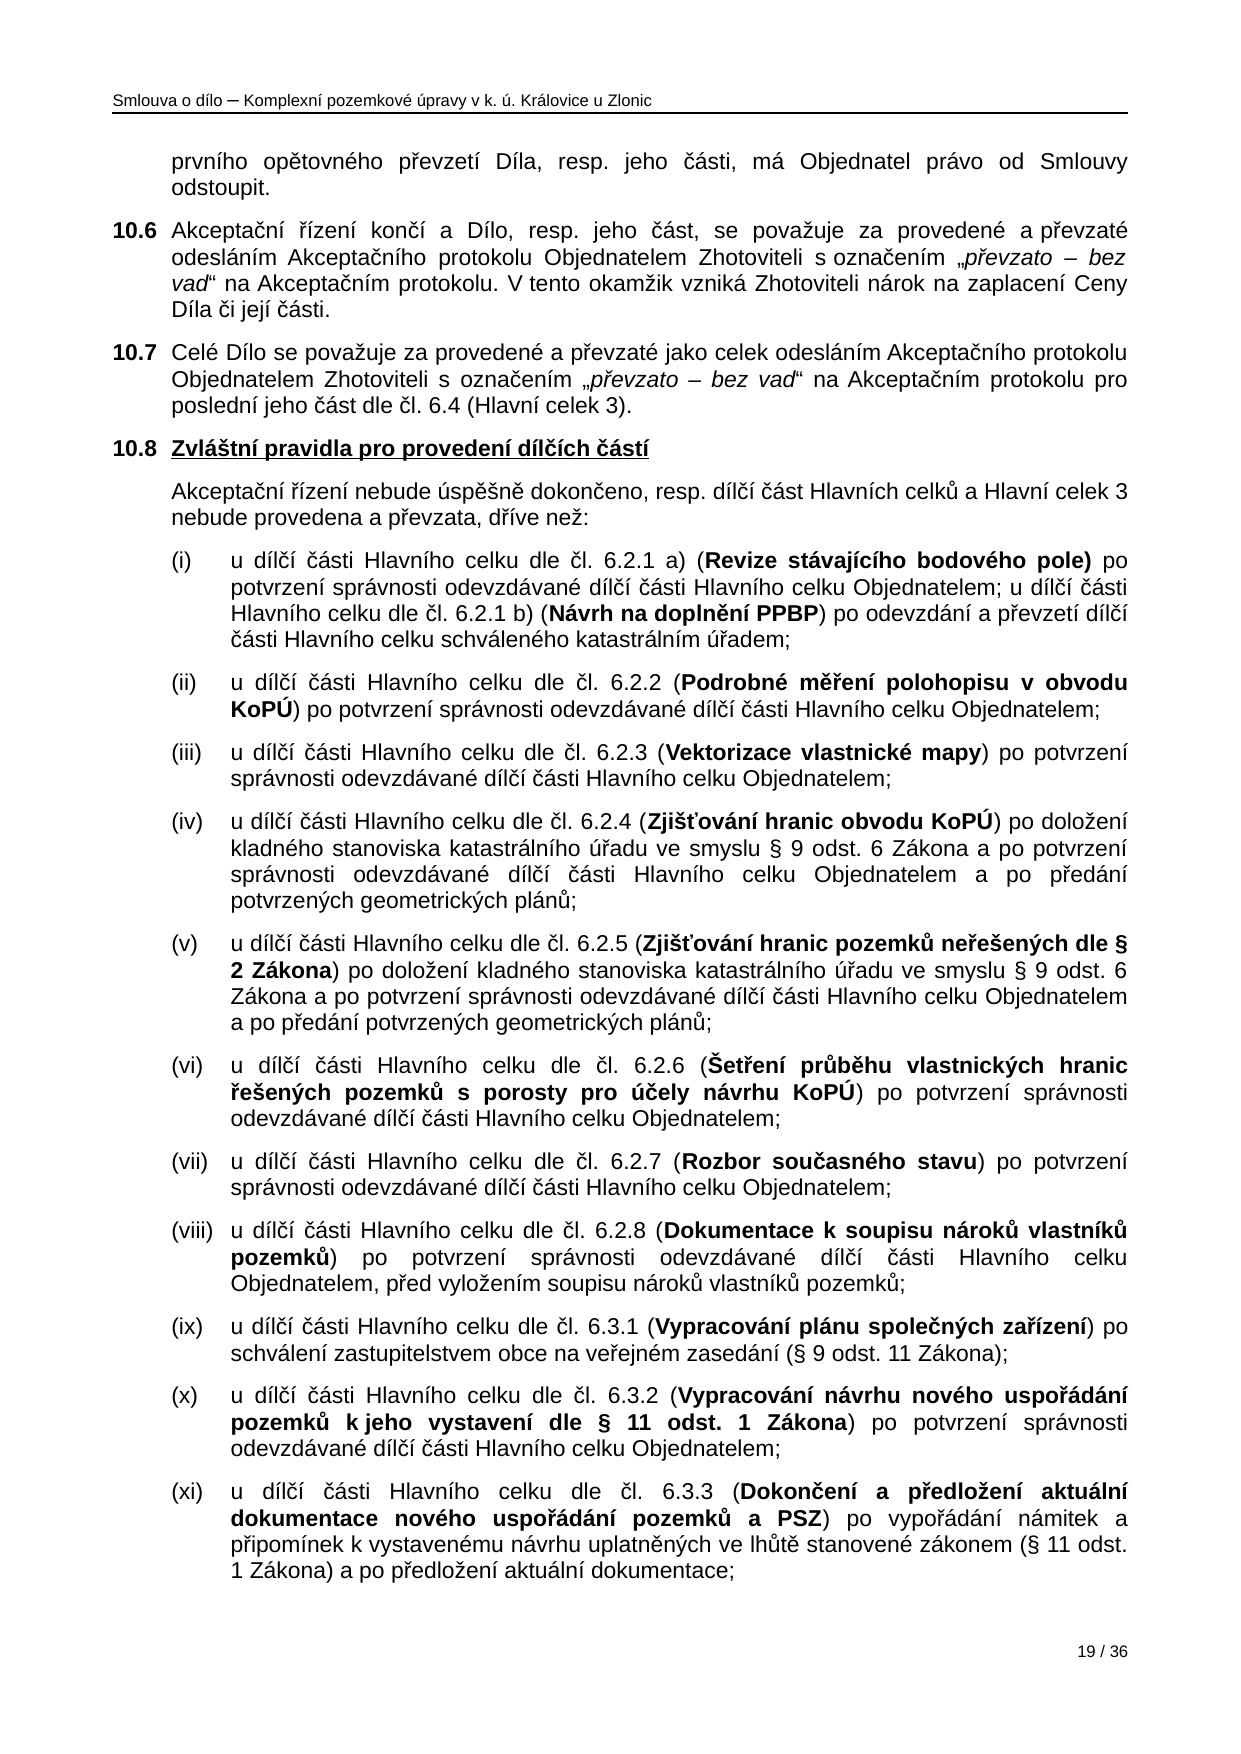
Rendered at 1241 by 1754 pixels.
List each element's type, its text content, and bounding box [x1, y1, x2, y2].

text Celé Dílo se považuje za provedené a převzaté jako celek odesláním Akceptačního protokolu Objednatelem Zhotoviteli s označením „převzato – bez vad“ na Akceptačním protokolu pro poslední jeho část dle čl. 6.4 (Hlavní celek 3). [112, 339, 1128, 418]
list Akceptační řízení nebude úspěšně dokončeno, resp. dílčí část Hlavních celků a Hlavní celek 3 nebude provedena a převzata, dříve než: [171, 478, 1128, 531]
list u dílčí části Hlavního celku dle čl. 6.2.4 (Zjišťování hranic obvodu KoPÚ) po doložení kladného stanoviska katastrálního úřadu ve smyslu § 9 odst. 6 Zákona a po potvrzení správnosti odevzdávané dílčí části Hlavního celku Objednatelem a po předání potvrzených geometrických plánů; [171, 808, 1128, 913]
list u dílčí části Hlavního celku dle čl. 6.2.7 (Rozbor současného stavu) po potvrzení správnosti odevzdávané dílčí části Hlavního celku Objednatelem; [171, 1148, 1128, 1201]
list u dílčí části Hlavního celku dle čl. 6.2.5 (Zjišťování hranic pozemků neřešených dle § 2 Zákona) po doložení kladného stanoviska katastrálního úřadu ve smyslu § 9 odst. 6 Zákona a po potvrzení správnosti odevzdávané dílčí části Hlavního celku Objednatelem a po předání potvrzených geometrických plánů; [171, 930, 1128, 1036]
list u dílčí části Hlavního celku dle čl. 6.3.1 (Vypracování plánu společných zařízení) po schválení zastupitelstvem obce na veřejném zasedání (§ 9 odst. 11 Zákona); [171, 1313, 1128, 1366]
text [112, 148, 1128, 200]
list u dílčí části Hlavního celku dle čl. 6.2.3 (Vektorizace vlastnické mapy) po potvrzení správnosti odevzdávané dílčí části Hlavního celku Objednatelem; [171, 739, 1128, 791]
list u dílčí části Hlavního celku dle čl. 6.2.8 (Dokumentace k soupisu nároků vlastníků pozemků) po potvrzení správnosti odevzdávané dílčí části Hlavního celku Objednatelem, před vyložením soupisu nároků vlastníků pozemků; [171, 1217, 1128, 1296]
list u dílčí části Hlavního celku dle čl. 6.2.2 (Podrobné měření polohopisu v obvodu KoPÚ) po potvrzení správnosti odevzdávané dílčí části Hlavního celku Objednatelem; [171, 669, 1128, 722]
list u dílčí části Hlavního celku dle čl. 6.3.3 (Dokončení a předložení aktuální dokumentace nového uspořádání pozemků a PSZ) po vypořádání námitek a připomínek k vystavenému návrhu uplatněných ve lhůtě stanovené zákonem (§ 11 odst. 1 Zákona) a po předložení aktuální dokumentace; [171, 1478, 1128, 1584]
list u dílčí části Hlavního celku dle čl. 6.2.6 (Šetření průběhu vlastnických hranic řešených pozemků s porosty pro účely návrhu KoPÚ) po potvrzení správnosti odevzdávané dílčí části Hlavního celku Objednatelem; [171, 1052, 1128, 1131]
list u dílčí části Hlavního celku dle čl. 6.3.2 (Vypracování návrhu nového uspořádání pozemků k jeho vystavení dle § 11 odst. 1 Zákona) po potvrzení správnosti odevzdávané dílčí části Hlavního celku Objednatelem; [171, 1382, 1128, 1462]
text Akceptační řízení končí a Dílo, resp. jeho část, se považuje za provedené a převzaté odesláním Akceptačního protokolu Objednatelem Zhotoviteli s označením „převzato – bez vad“ na Akceptačním protokolu. V tento okamžik vzniká Zhotoviteli nárok na zaplacení Ceny Díla či její části. [112, 217, 1128, 322]
text Zvláštní pravidla pro provedení dílčích částí [112, 435, 1128, 461]
list u dílčí části Hlavního celku dle čl. 6.2.1 a) (Revize stávajícího bodového pole) po potvrzení správnosti odevzdávané dílčí části Hlavního celku Objednatelem; u dílčí části Hlavního celku dle čl. 6.2.1 b) (Návrh na doplnění PPBP) po odevzdání a převzetí dílčí části Hlavního celku schváleného katastrálním úřadem; [171, 547, 1128, 653]
